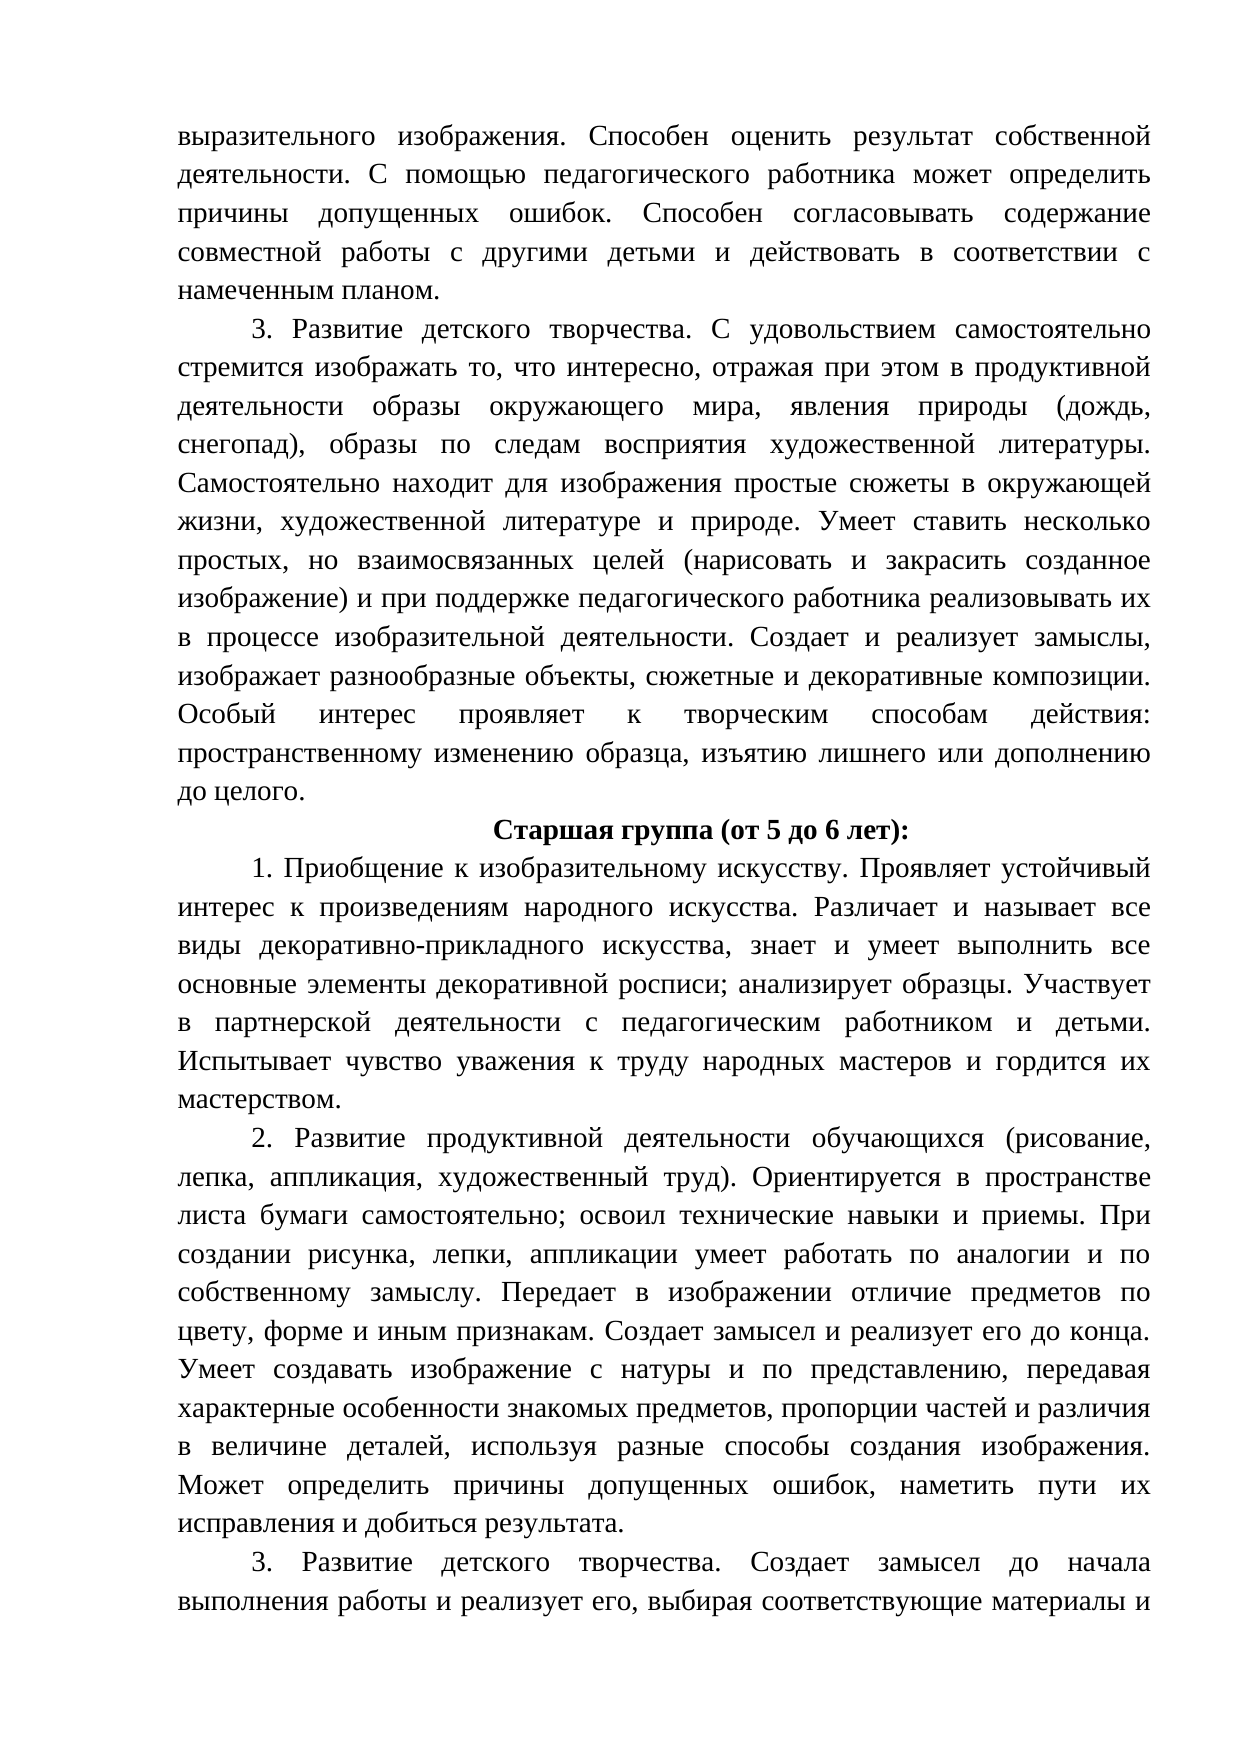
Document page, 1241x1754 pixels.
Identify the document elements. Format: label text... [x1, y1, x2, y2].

text 3. Развитие детского творчества. С удовольствием самостоятельно стремится изображать то, что интересно, отражая при этом в продуктивной деятельности образы окружающего мира, явления природы (дождь, снегопад), образы по следам восприятия художественной литературы. Самостоятельно находит для изображения простые сюжеты в окружающей жизни, художественной литературе и природе. Умеет ставить несколько простых, но взаимосвязанных целей (нарисовать и закрасить созданное изображение) и при поддержке педагогического работника реализовывать их в процессе изобразительной деятельности. Создает и реализует замыслы, изображает разнообразные объекты, сюжетные и декоративные композиции. Особый интерес проявляет к творческим способам действия: пространственному изменению образца, изъятию лишнего или дополнению до целого. [177, 311, 1152, 807]
text Старшая группа (от 5 до 6 лет): [177, 812, 1152, 845]
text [177, 1544, 1152, 1616]
text 2. Развитие продуктивной деятельности обучающихся (рисование, лепка, аппликация, художественный труд). Ориентируется в пространстве листа бумаги самостоятельно; освоил технические навыки и приемы. При создании рисунка, лепки, аппликации умеет работать по аналогии и по собственному замыслу. Передает в изображении отличие предметов по цвету, форме и иным признакам. Создает замысел и реализует его до конца. Умеет создавать изображение с натуры и по представлению, передавая характерные особенности знакомых предметов, пропорции частей и различия в величине деталей, используя разные способы создания изображения. Может определить причины допущенных ошибок, наметить пути их исправления и добиться результата. [177, 1120, 1152, 1539]
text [177, 118, 1152, 306]
text 1. Приобщение к изобразительному искусству. Проявляет устойчивый интерес к произведениям народного искусства. Различает и называет все виды декоративно-прикладного искусства, знает и умеет выполнить все основные элементы декоративной росписи; анализирует образцы. Участвует в партнерской деятельности с педагогическим работником и детьми. Испытывает чувство уважения к труду народных мастеров и гордится их мастерством. [177, 850, 1152, 1115]
